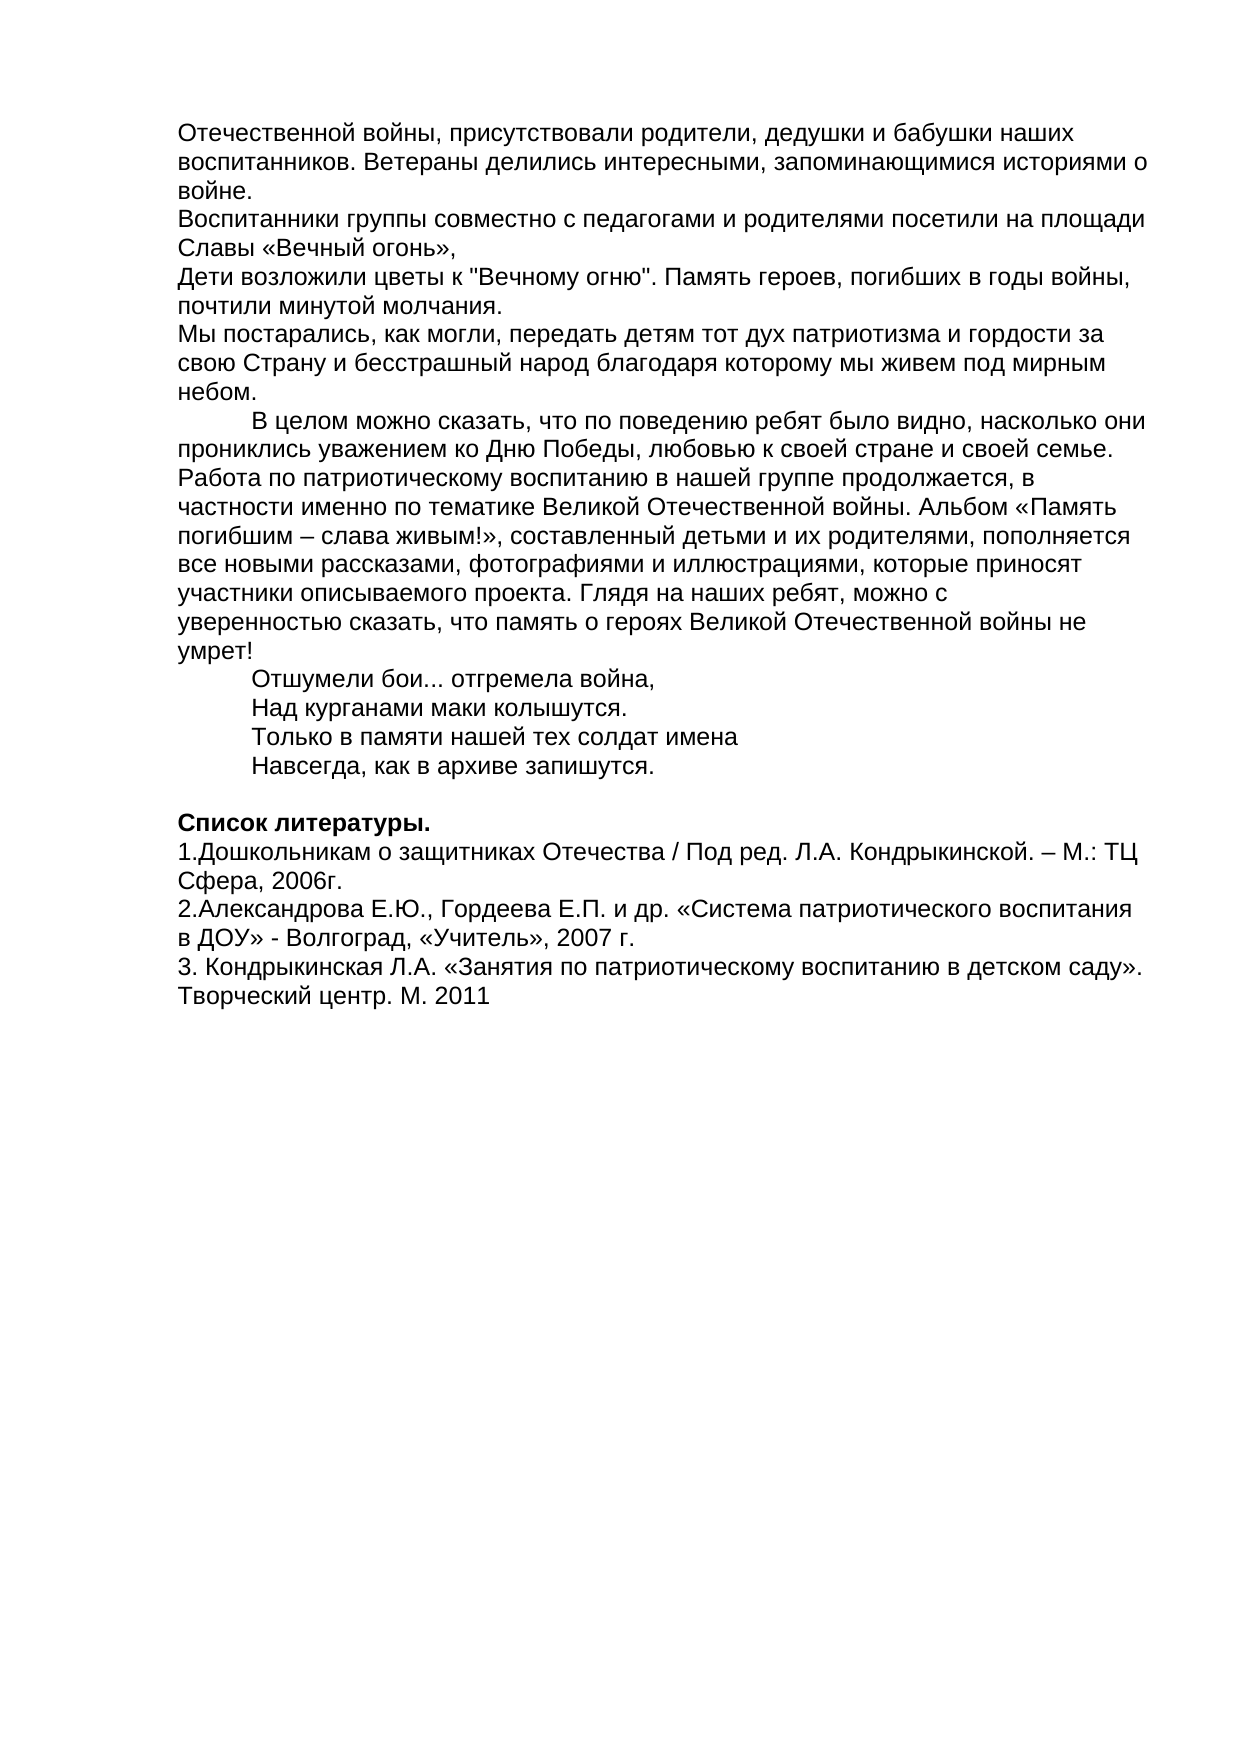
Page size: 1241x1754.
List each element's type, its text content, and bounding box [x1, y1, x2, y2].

text Отшумели бои... отгремела война, [177, 664, 1152, 693]
text Отечественной войны, присутствовали родители, дедушки и бабушки наших воспитанников. Ветераны делились интересными, запоминающимися историями о войне. [177, 118, 1152, 204]
text В целом можно сказать, что по поведению ребят было видно, насколько они прониклись уважением ко Дню Победы, любовью к своей стране и своей семье. [177, 406, 1152, 463]
text Над курганами маки колышутся. [177, 693, 1152, 722]
text Навсегда, как в архиве запишутся. [177, 751, 1152, 779]
text 3. Кондрыкинская Л.А. «Занятия по патриотическому воспитанию в детском саду». Творческий центр. М. 2011 [177, 952, 1152, 1009]
text Воспитанники группы совместно с педагогами и родителями посетили на площади Славы «Вечный огонь», [177, 204, 1152, 262]
text Список литературы. [177, 808, 1152, 837]
text Работа по патриотическому воспитанию в нашей группе продолжается, в частности именно по тематике Великой Отечественной войны. Альбом «Память погибшим – слава живым!», составленный детьми и их родителями, пополняется все новыми рассказами, фотографиями и иллюстрациями, которые приносят участники описываемого проекта. Глядя на наших ребят, можно с [177, 463, 1152, 607]
text уверенностью сказать, что память о героях Великой Отечественной войны не умрет! [177, 607, 1152, 664]
text Только в памяти нашей тех солдат имена [177, 722, 1152, 751]
text 2.Александрова Е.Ю., Гордеева Е.П. и др. «Система патриотического воспитания в ДОУ» - Волгоград, «Учитель», 2007 г. [177, 894, 1152, 952]
text Дети возложили цветы к "Вечному огню". Память героев, погибших в годы войны, почтили минутой молчания. [177, 262, 1152, 319]
text 1.Дошкольникам о защитниках Отечества / Под ред. Л.А. Кондрыкинской. – М.: ТЦ Сфера, 2006г. [177, 837, 1152, 894]
text Мы постарались, как могли, передать детям тот дух патриотизма и гордости за свою Страну и бесстрашный народ благодаря которому мы живем под мирным небом. [177, 319, 1152, 406]
